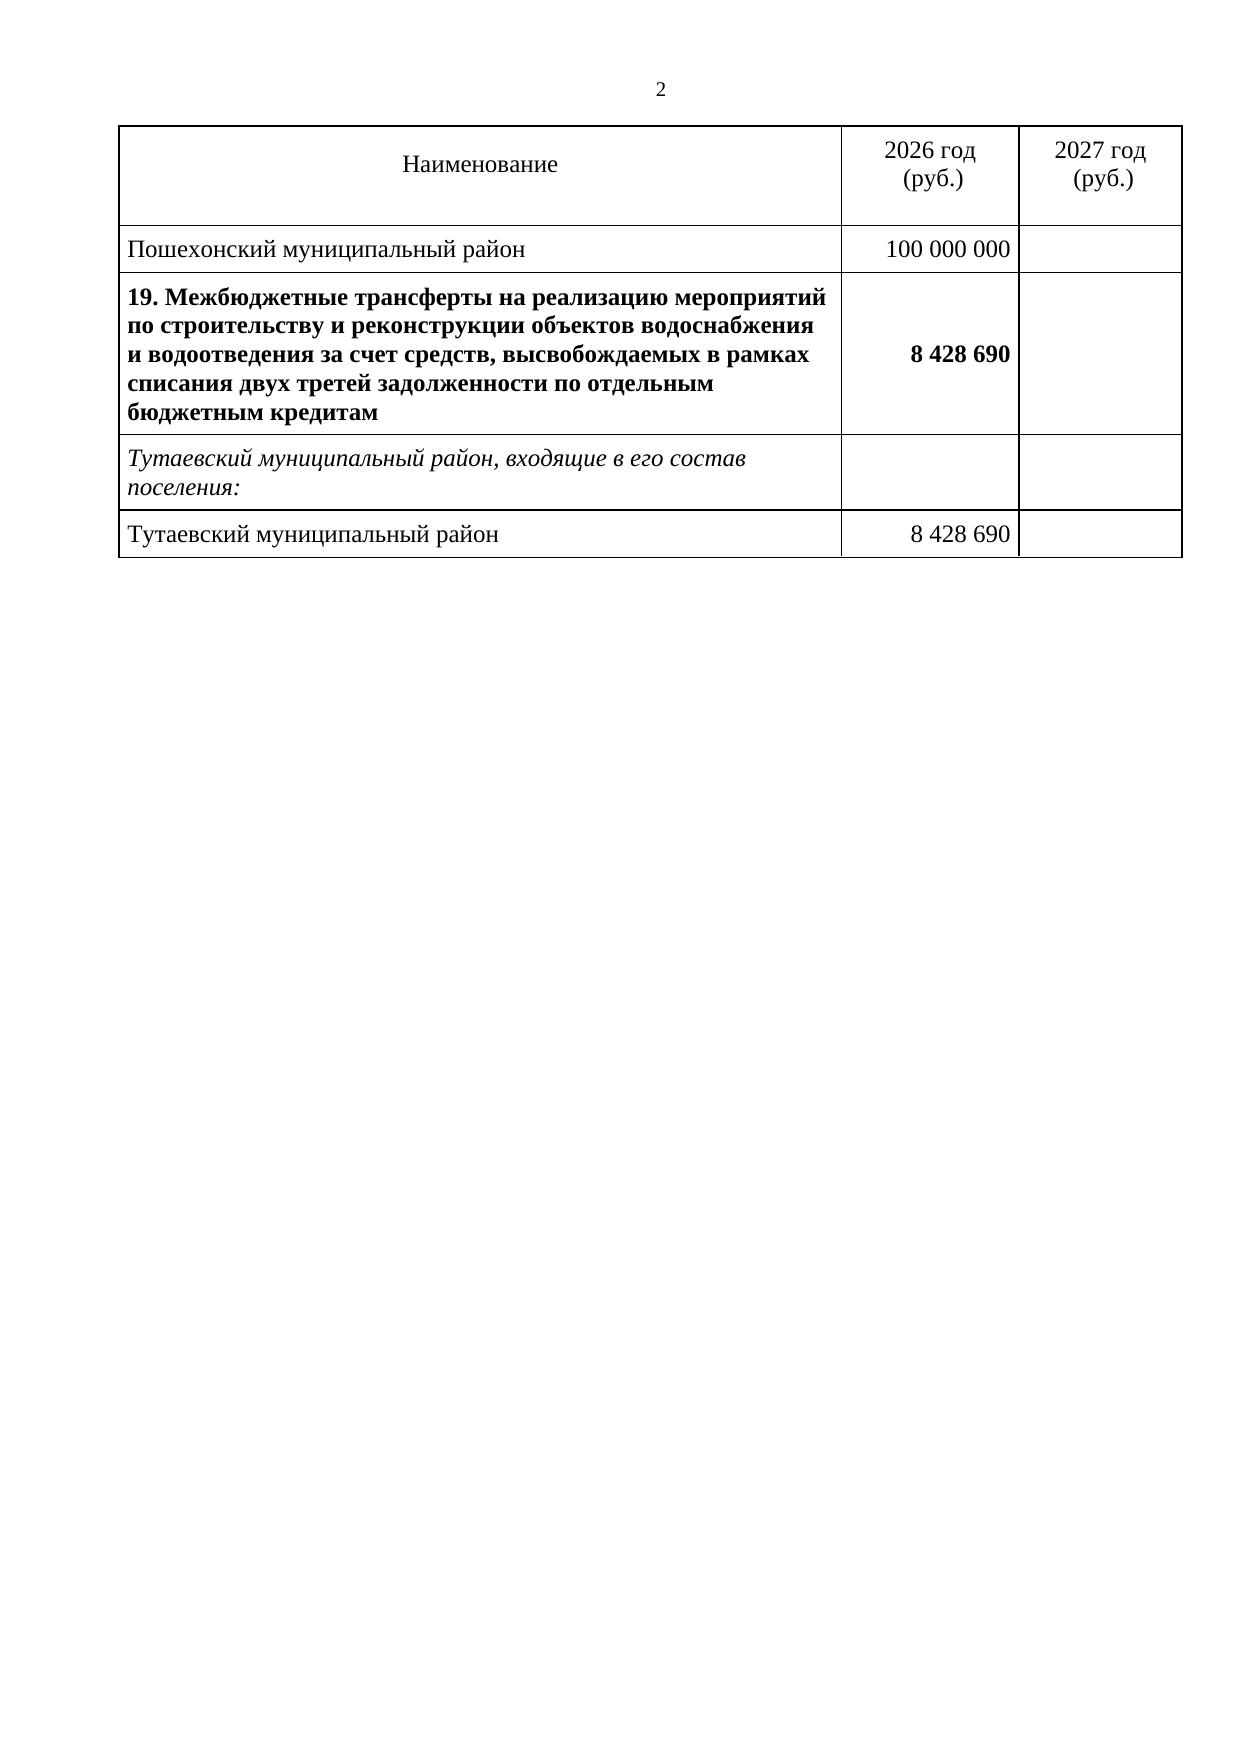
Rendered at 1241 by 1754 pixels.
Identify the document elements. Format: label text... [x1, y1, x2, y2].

table_cell [1020, 226, 1181, 272]
table_cell [1020, 511, 1181, 556]
table_cell Тутаевский муниципальный район, входящие в его состав поселения: [120, 435, 841, 509]
table_header 2026 год (руб.) [842, 127, 1018, 225]
table_cell 8 428 690 [842, 273, 1018, 434]
table_cell [1020, 435, 1181, 509]
table_cell Тутаевский муниципальный район [120, 511, 841, 556]
table_cell 8 428 690 [842, 511, 1018, 556]
table_cell [1020, 273, 1181, 434]
table_cell [842, 435, 1018, 509]
table_cell 19. Межбюджетные трансферты на реализацию мероприятий по строительству и реконструкции объектов водоснабжения и водоотведения за счет средств, высвобождаемых в рамках списания двух третей задолженности по отдельным бюджетным кредитам [120, 273, 841, 434]
table_header 2027 год (руб.) [1020, 127, 1181, 225]
table_cell Пошехонский муниципальный район [120, 226, 841, 272]
table_cell 100 000 000 [842, 226, 1018, 272]
table_header Наименование [120, 127, 841, 225]
